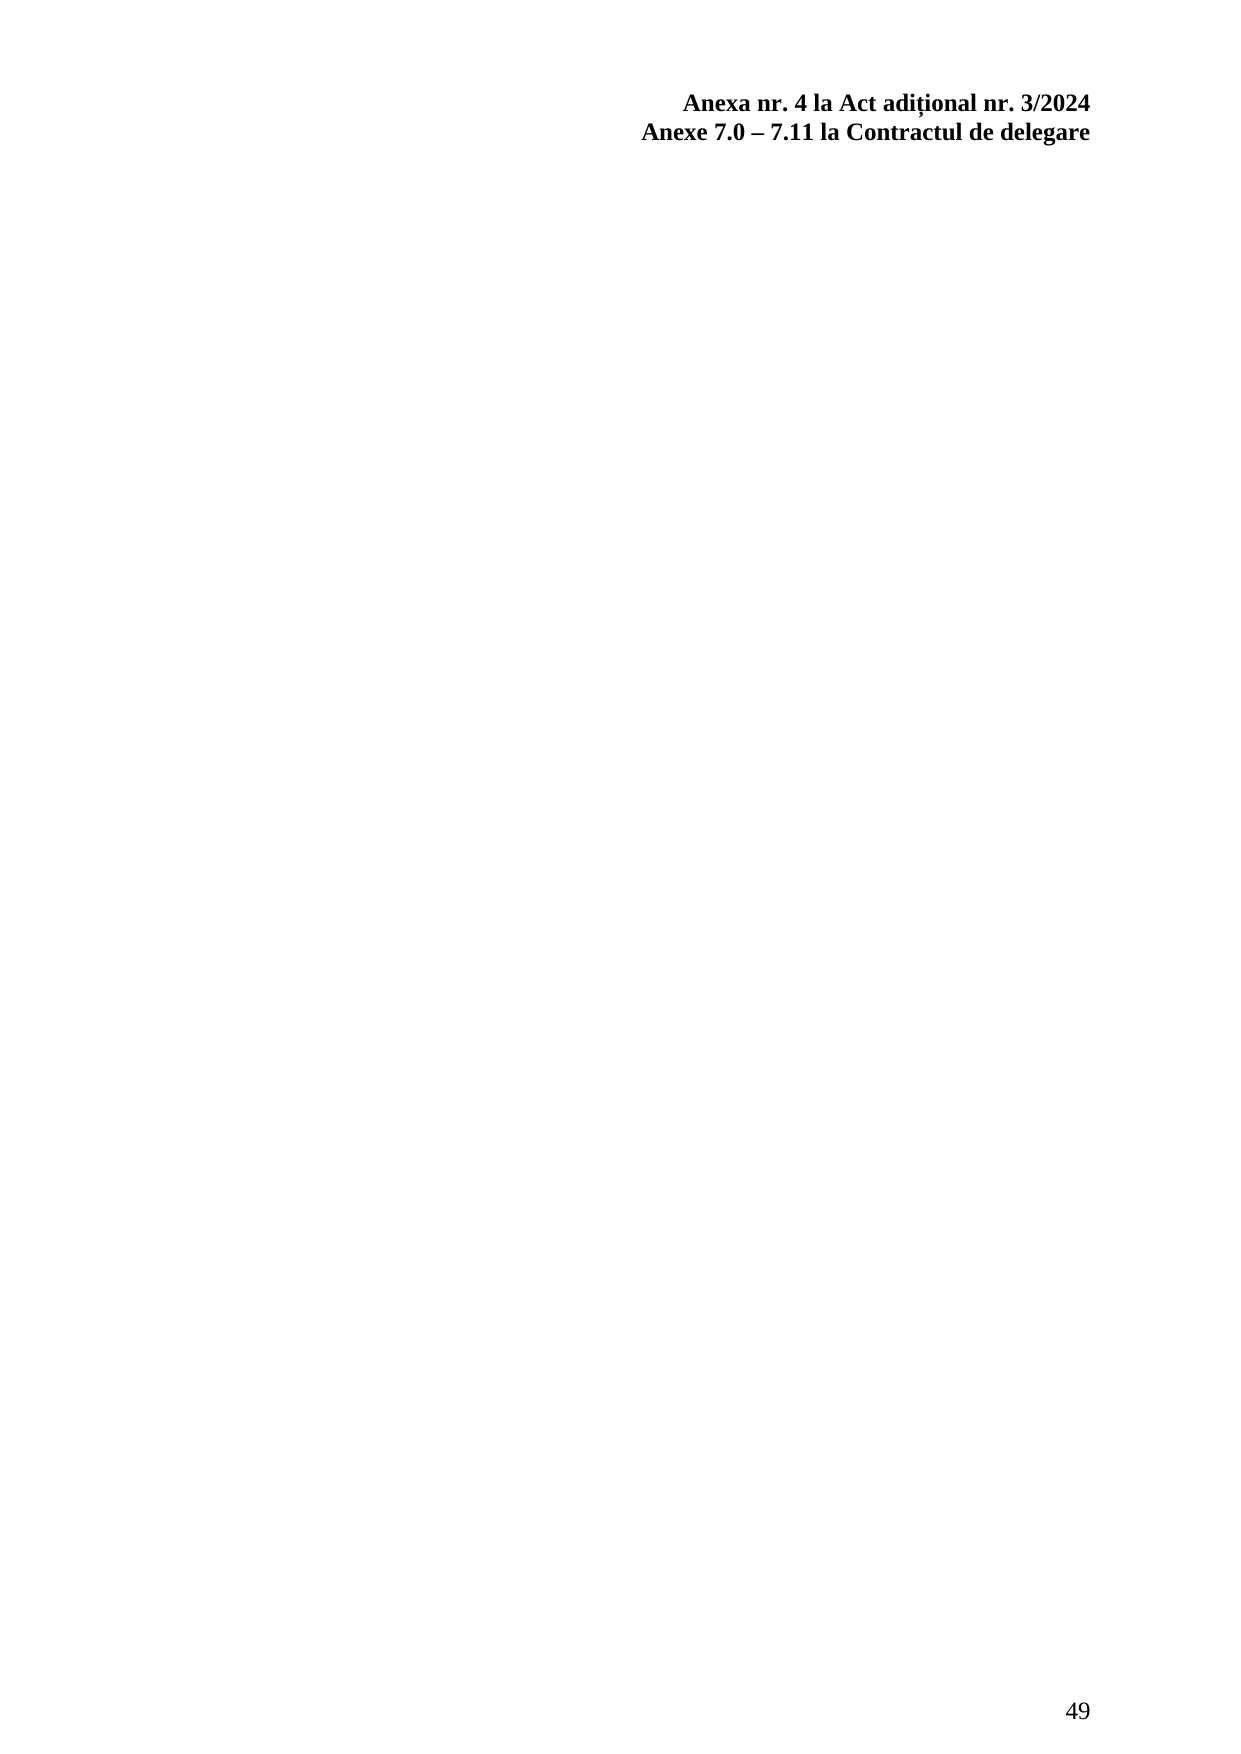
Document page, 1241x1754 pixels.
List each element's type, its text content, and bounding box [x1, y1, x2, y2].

text Anexe 7.0 – 7.11 la Contractul de delegare [150, 117, 1090, 145]
text Anexa nr. 4 la Act adițional nr. 3/2024 [150, 88, 1090, 117]
